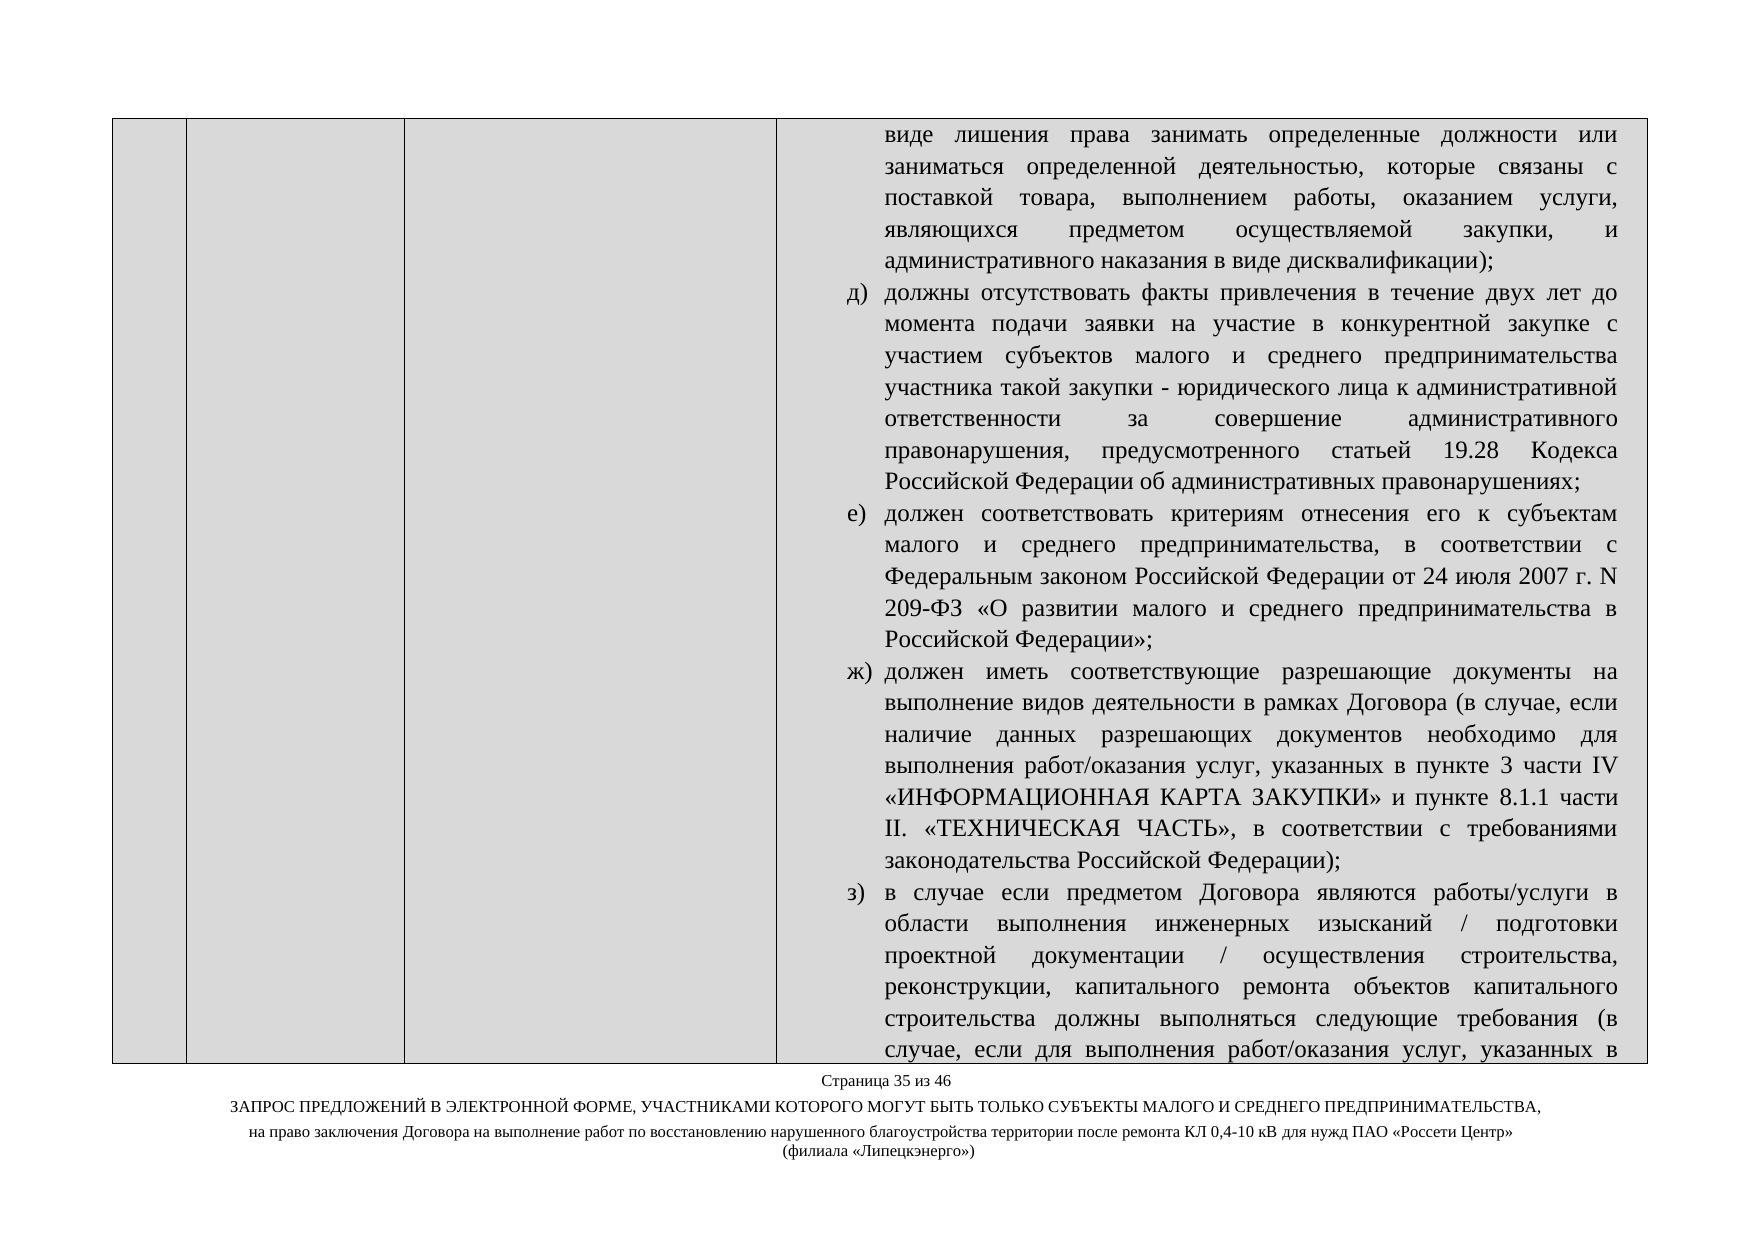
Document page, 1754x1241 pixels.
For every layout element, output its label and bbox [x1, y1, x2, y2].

table_cell [777, 119, 1647, 1063]
table_cell [187, 119, 404, 1063]
table_cell [405, 119, 776, 1063]
table_cell [113, 119, 186, 1063]
